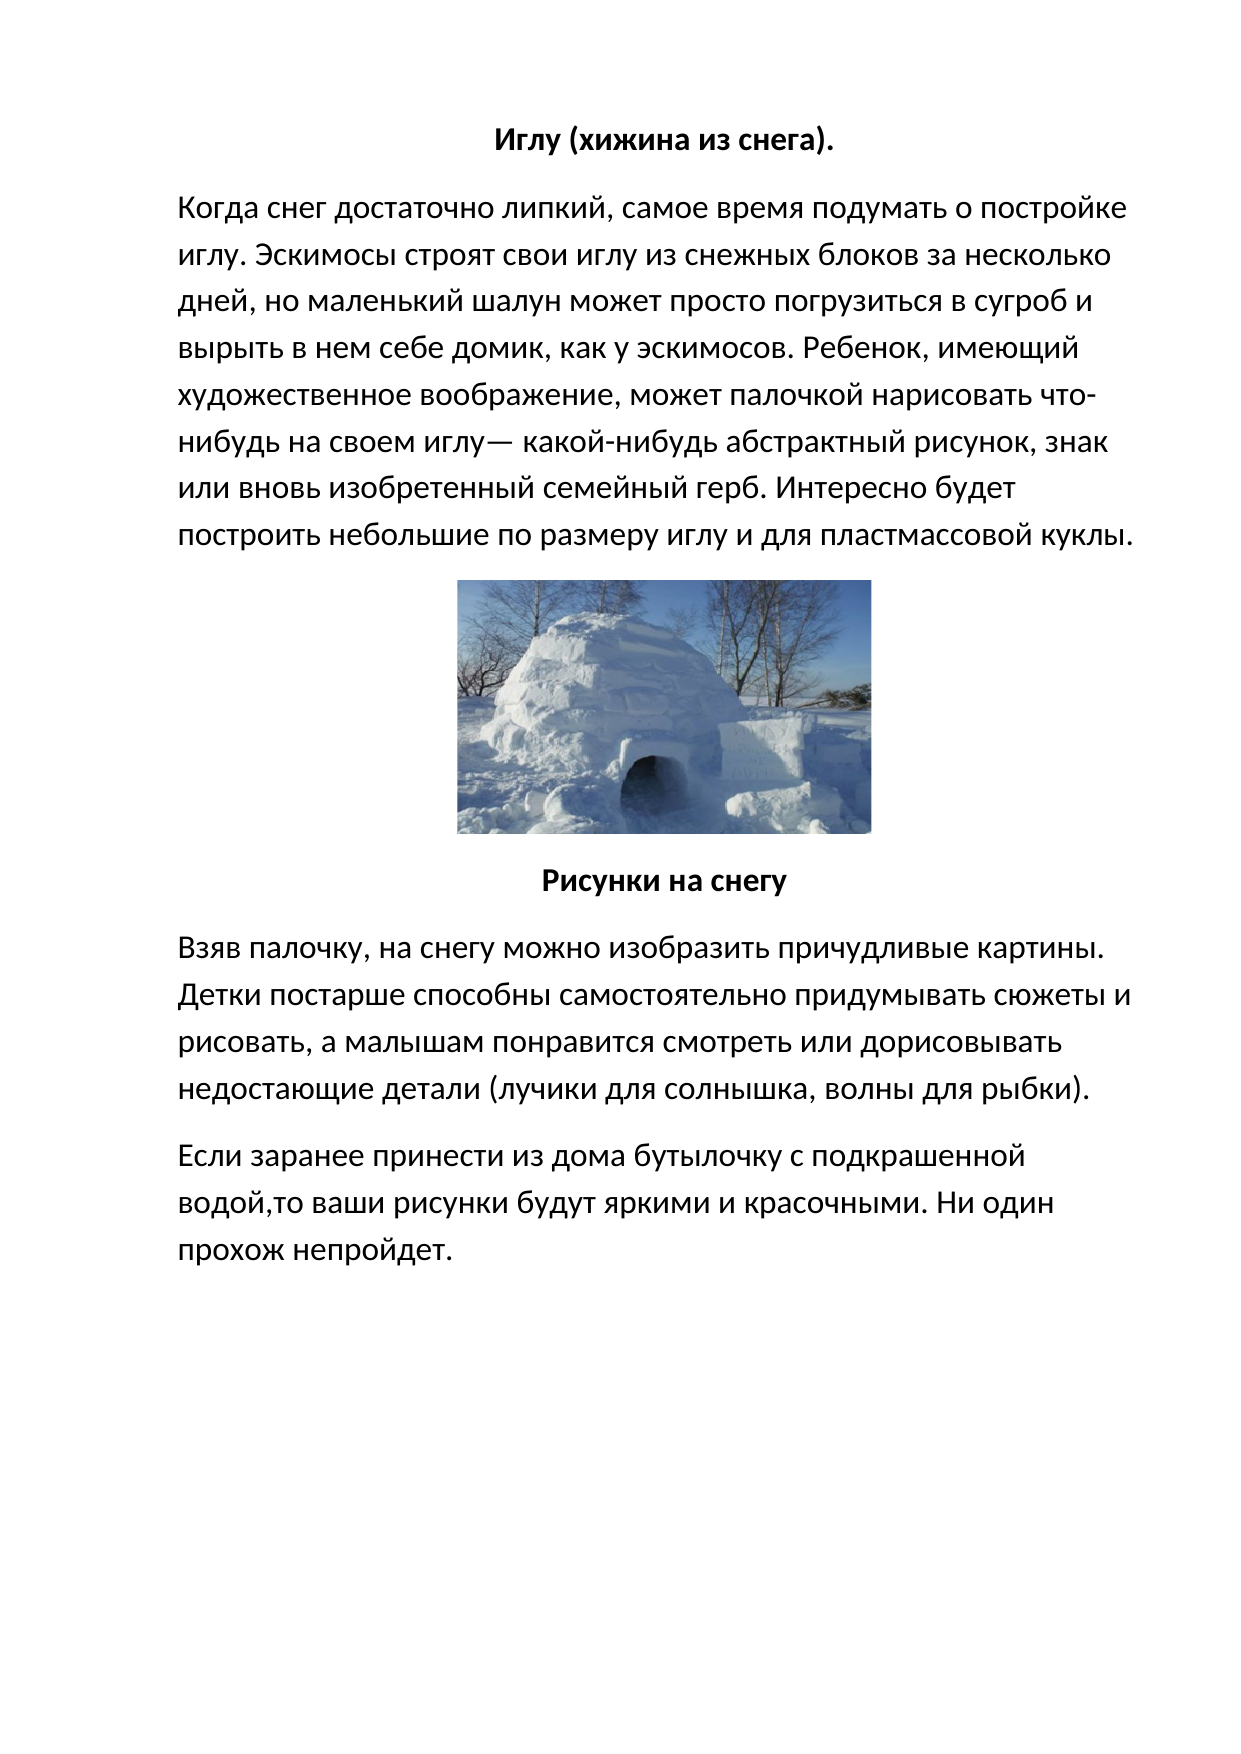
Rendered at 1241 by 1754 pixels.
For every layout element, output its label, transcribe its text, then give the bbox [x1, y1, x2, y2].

text Взяв палочку, на снегу можно изобразить причудливые картины. Детки постарше способны самостоятельно придумывать сюжеты и рисовать, а малышам понравится смотреть или дорисовывать недостающие детали (лучики для солнышка, волны для рыбки). [177, 926, 1152, 1107]
text Иглу (хижина из снега). [177, 118, 1152, 159]
text Когда снег достаточно липкий, самое время подумать о постройке иглу. Эскимосы строят свои иглу из снежных блоков за несколько дней, но маленький шалун может просто погрузиться в сугроб и вырыть в нем себе домик, как у эскимосов. Ребенок, имеющий художественное воображение, может палочкой нарисовать что-нибудь на своем иглу— какой-нибудь абстрактный рисунок, знак или вновь изобретенный семейный герб. Интересно будет построить небольшие по размеру иглу и для пластмассовой куклы. [177, 186, 1152, 554]
text Если заранее принести из дома бутылочку с подкрашенной водой,то ваши рисунки будут яркими и красочными. Ни один прохож непройдет. [177, 1134, 1152, 1269]
picture [457, 580, 872, 834]
text Рисунки на снегу [177, 859, 1152, 899]
